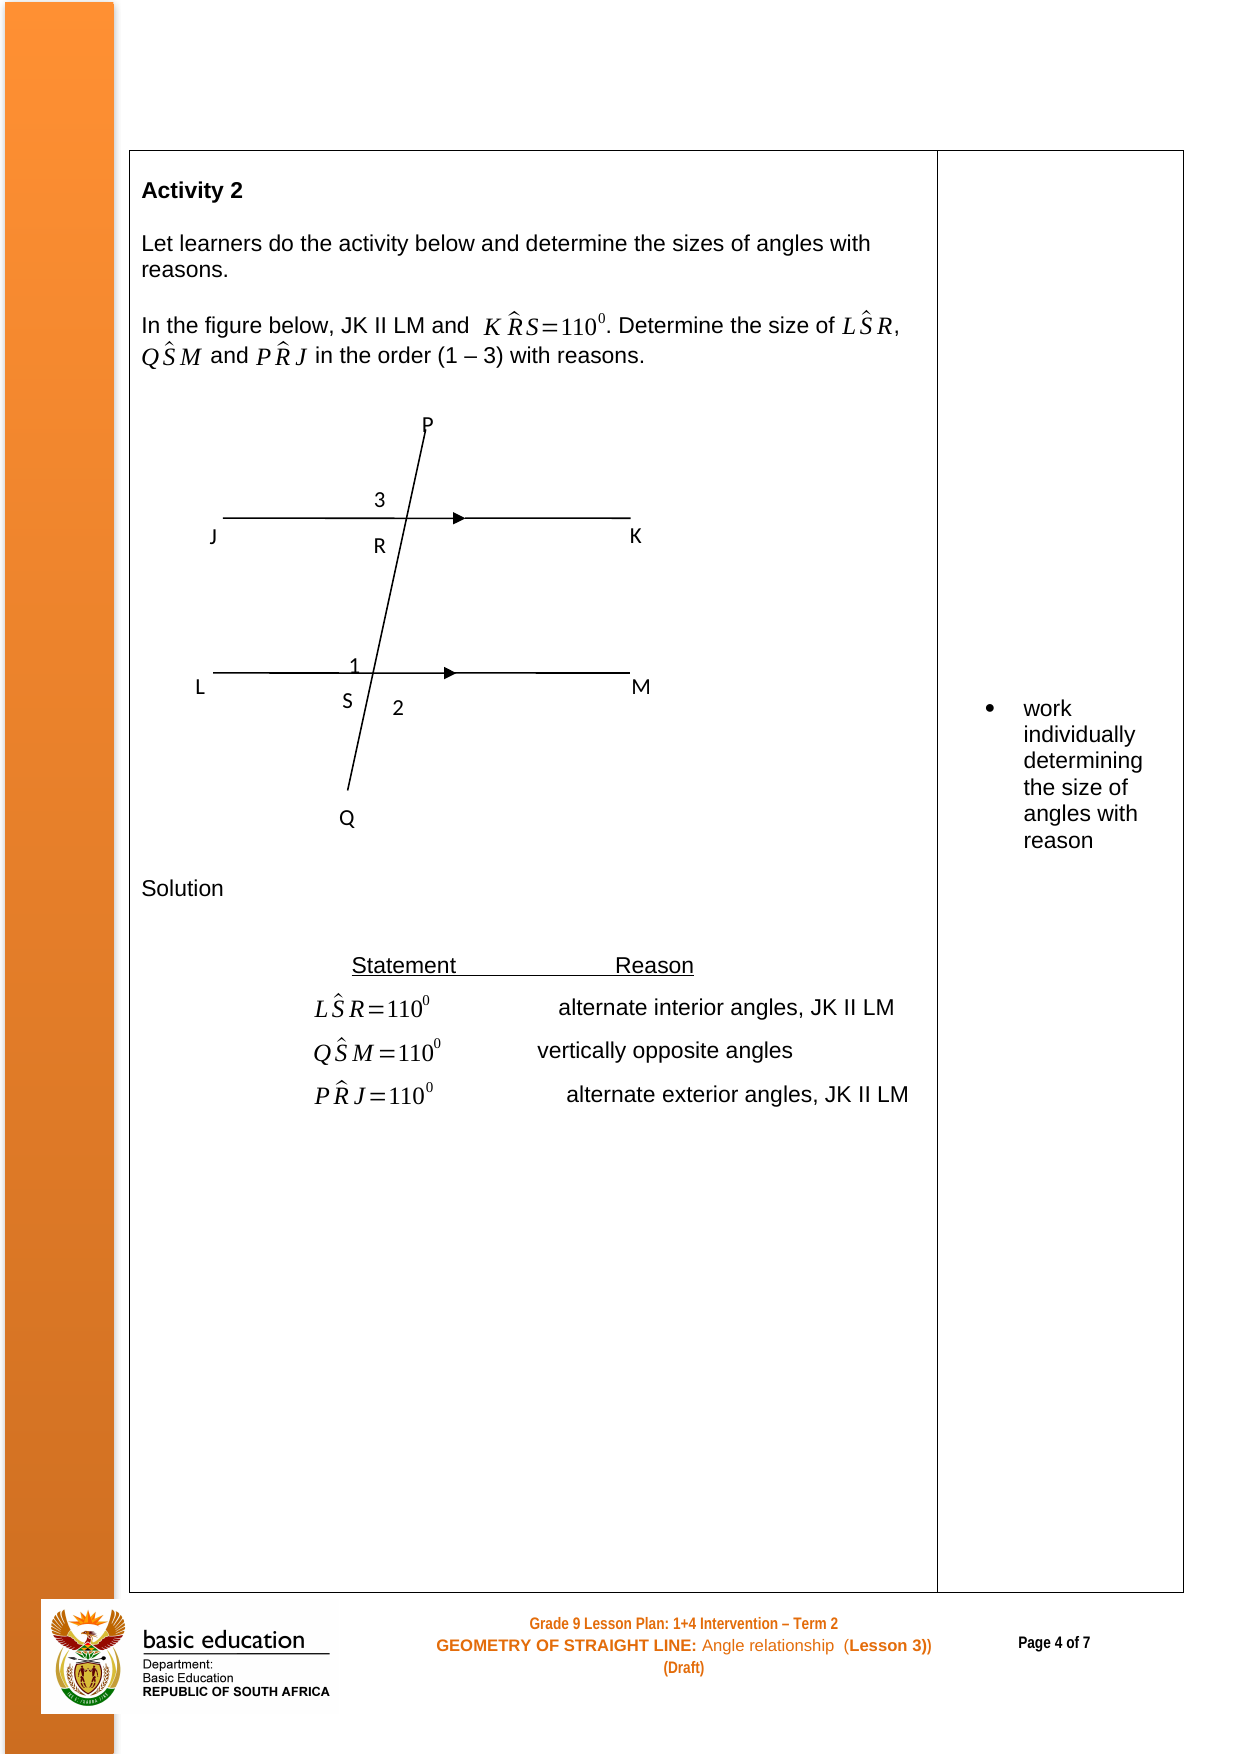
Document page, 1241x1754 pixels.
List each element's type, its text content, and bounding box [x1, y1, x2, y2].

table_cell work individually determining the size of angles with reason [938, 151, 1183, 1592]
table_cell Activity 2 Let learners do the activity below and determine the sizes of angles with reasons. In the figure below, JK II LM and . Determine the size of , and in the order (1 – 3) with reasons. Solution Statement Reason alternate interior angles, JK II LM vertically opposite angles alternate exterior angles, JK II LM [130, 151, 937, 1592]
picture [41, 1599, 339, 1714]
